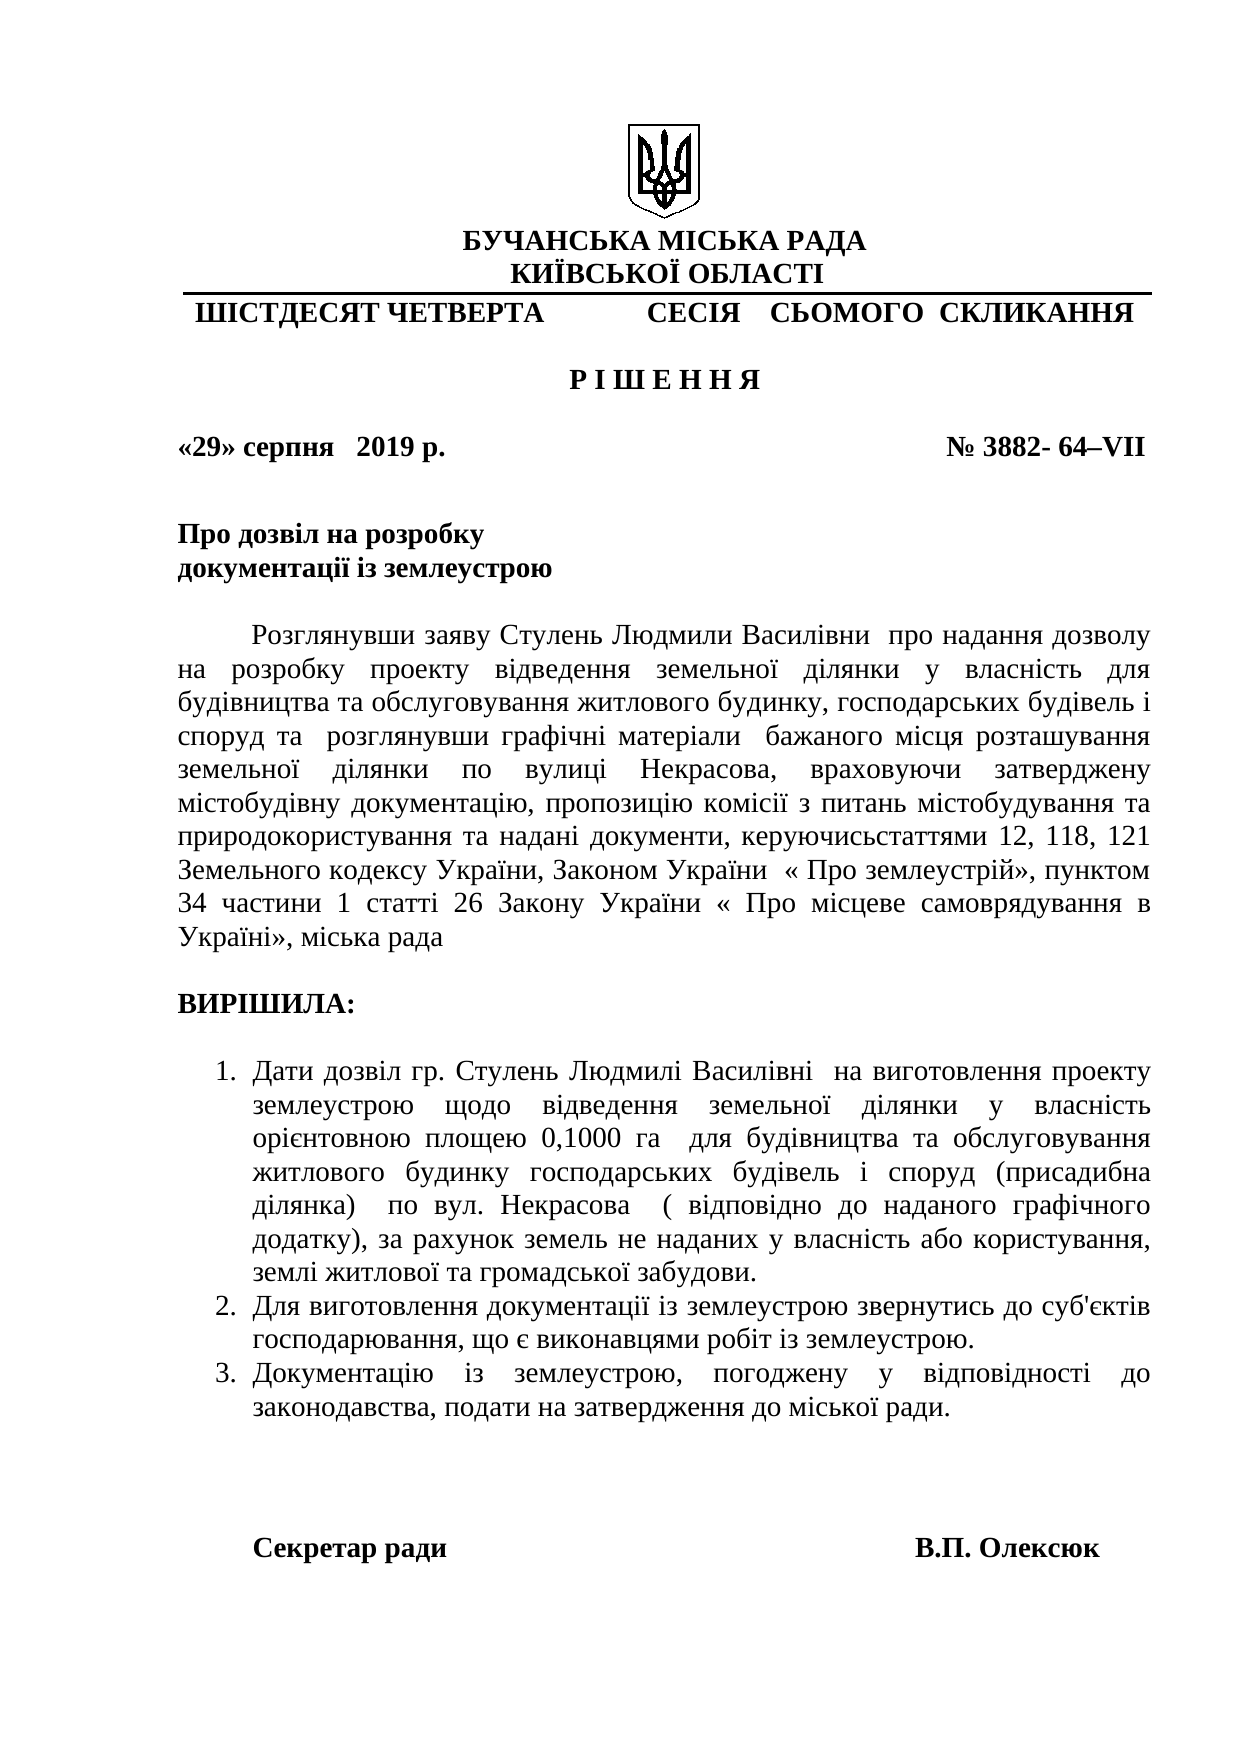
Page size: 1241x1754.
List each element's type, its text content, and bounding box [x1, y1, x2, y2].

list Секретар ради В.П. Олексюк [252, 1530, 1152, 1563]
text БУЧАНСЬКА МІСЬКА РАДА [177, 223, 1152, 256]
text ВИРІШИЛА: [177, 986, 1152, 1020]
text КИЇВСЬКОЇ ОБЛАСТІ [183, 256, 1152, 292]
list Документацію із землеустрою, погоджену у відповідності до законодавства, подати на затвердження до міської ради. [215, 1355, 1152, 1422]
text Розглянувши заяву Стулень Людмили Василівни про надання дозволу на розробку проекту відведення земельної ділянки у власність для будівництва та обслуговування житлового будинку, господарських будівель і споруд та розглянувши графічні матеріали бажаного місця розташування земельної ділянки по вулиці Некрасова, враховуючи затверджену містобудівну документацію, пропозицію комісії з питань містобудування та природокористування та надані документи, керуючисьстаттями 12, 118, 121 Земельного кодексу України, Законом України « Про землеустрій», пунктом 34 частини 1 статті 26 Закону України « Про місцеве самоврядування в Україні», міська рада [177, 617, 1152, 953]
text документації із землеустрою [177, 550, 1152, 584]
text Р І Ш Е Н Н Я [177, 362, 1152, 396]
list Дати дозвіл гр. Стулень Людмилі Василівні на виготовлення проекту землеустрою щодо відведення земельної ділянки у власність орієнтовною площею 0,1000 га для будівництва та обслуговування житлового будинку господарських будівель і споруд (присадибна ділянка) по вул. Некрасова ( відповідно до наданого графічного додатку), за рахунок земель не наданих у власність або користування, землі житлової та громадської забудови. [215, 1053, 1152, 1288]
text «29» серпня 2019 р. № 3882- 64–VІІ [177, 429, 1152, 463]
text ШІСТДЕСЯТ ЧЕТВЕРТА СЕСІЯ СЬОМОГО СКЛИКАННЯ [177, 295, 1152, 329]
text Про дозвіл на розробку [177, 517, 1152, 550]
list Для виготовлення документації із землеустрою звернутись до суб'єктів господарювання, що є виконавцями робіт із землеустрою. [215, 1288, 1152, 1355]
